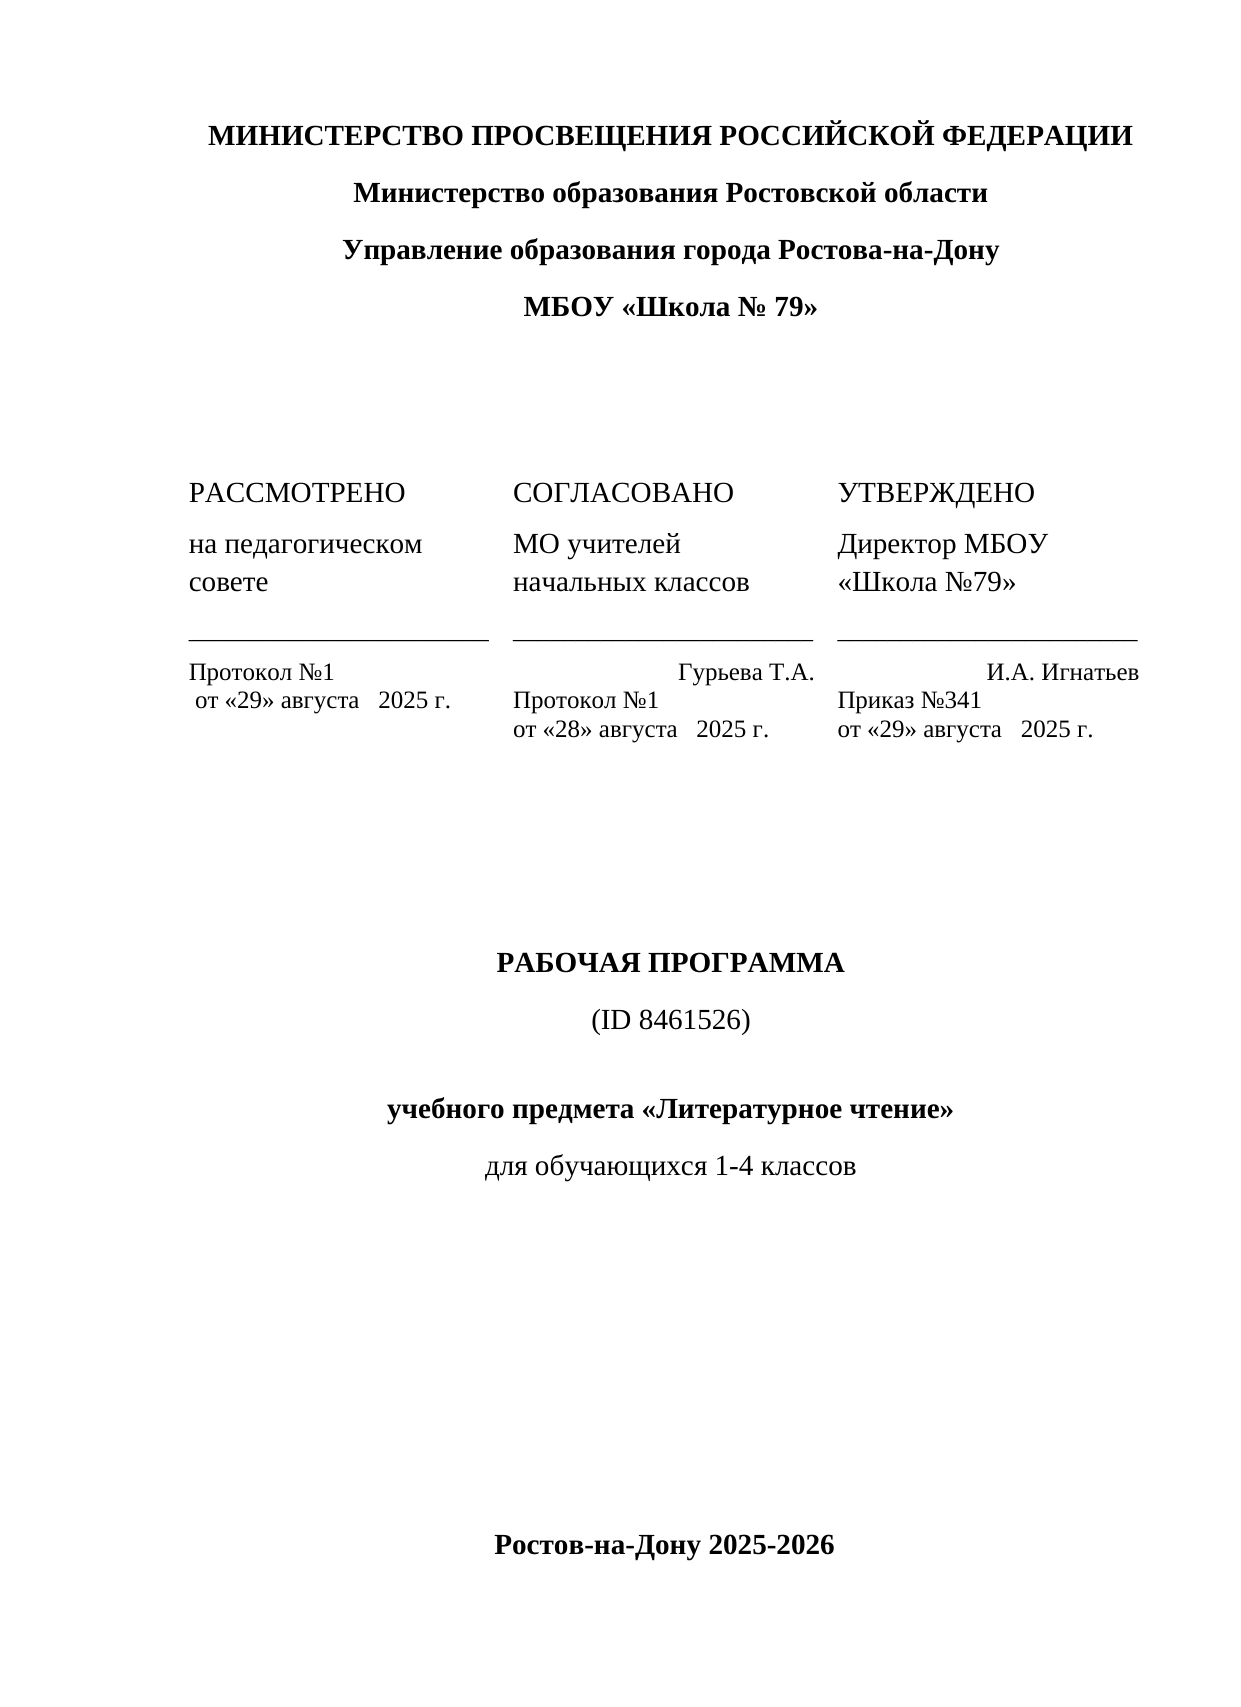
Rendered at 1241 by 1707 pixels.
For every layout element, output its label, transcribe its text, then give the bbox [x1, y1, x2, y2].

text Министерство образования Ростовской области [190, 175, 1152, 209]
text РАБОЧАЯ ПРОГРАММА [190, 945, 1152, 979]
table_header УТВЕРЖДЕНО Директор МБОУ «Школа №79» ________________________ И.А. Игнатьев Приказ №341 от «29» августа 2025 г. [826, 475, 1151, 784]
text для обучающихся 1-4 классов [190, 1148, 1152, 1182]
text МИНИСТЕРСТВО ПРОСВЕЩЕНИЯ РОССИЙСКОЙ ФЕДЕРАЦИИ [190, 118, 1152, 152]
table_header РАССМОТРЕНО на педагогическом совете ________________________ Протокол №1 от «29» августа 2025 г. [177, 475, 502, 784]
text (ID 8461526) [190, 1002, 1152, 1036]
text учебного предмета «Литературное чтение» [190, 1091, 1152, 1125]
text Ростов-на-Дону 2025-2026 [177, 1527, 1152, 1561]
text МБОУ «Школа № 79» [190, 289, 1152, 323]
text Управление образования города Ростова-на-Дону [190, 232, 1152, 266]
table_header СОГЛАСОВАНО МО учителей начальных классов ________________________ Гурьева Т.А. Протокол №1 от «28» августа 2025 г. [502, 475, 826, 784]
